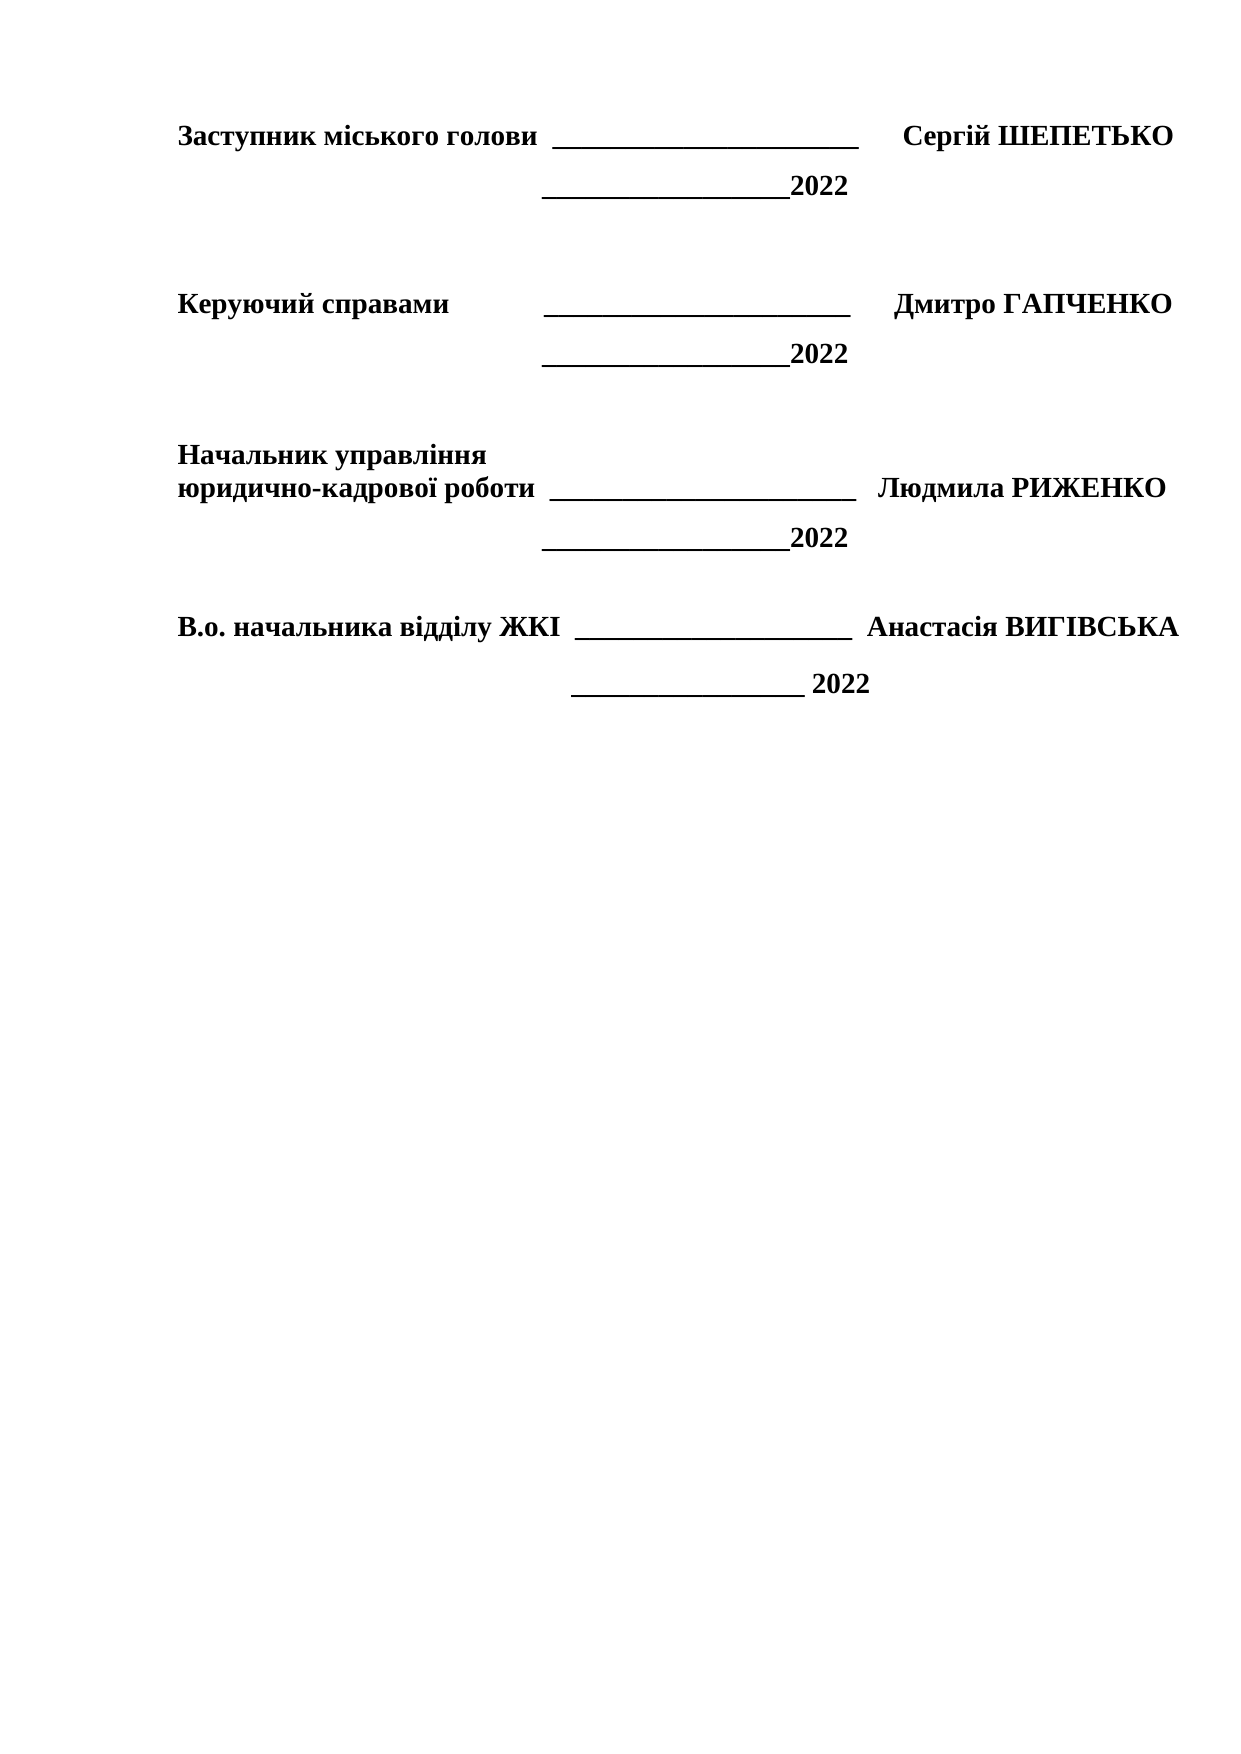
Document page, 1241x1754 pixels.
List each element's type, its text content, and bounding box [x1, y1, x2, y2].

title _________________2022 [177, 336, 1181, 370]
text ________________ 2022 [177, 666, 1181, 699]
title Заступник міського голови _____________________ Сергій ШЕПЕТЬКО [177, 118, 1181, 152]
title Керуючий справами _____________________ Дмитро ГАПЧЕНКО [177, 286, 1181, 319]
subtitle В.о. начальника відділу ЖКІ ___________________ Анастасія ВИГІВСЬКА [177, 609, 1181, 643]
title юридично-кадрової роботи _____________________ Людмила РИЖЕНКО [177, 470, 1181, 504]
title Начальник управління [177, 437, 1181, 470]
title _________________2022 [177, 168, 1181, 202]
title _________________2022 [177, 521, 1181, 554]
